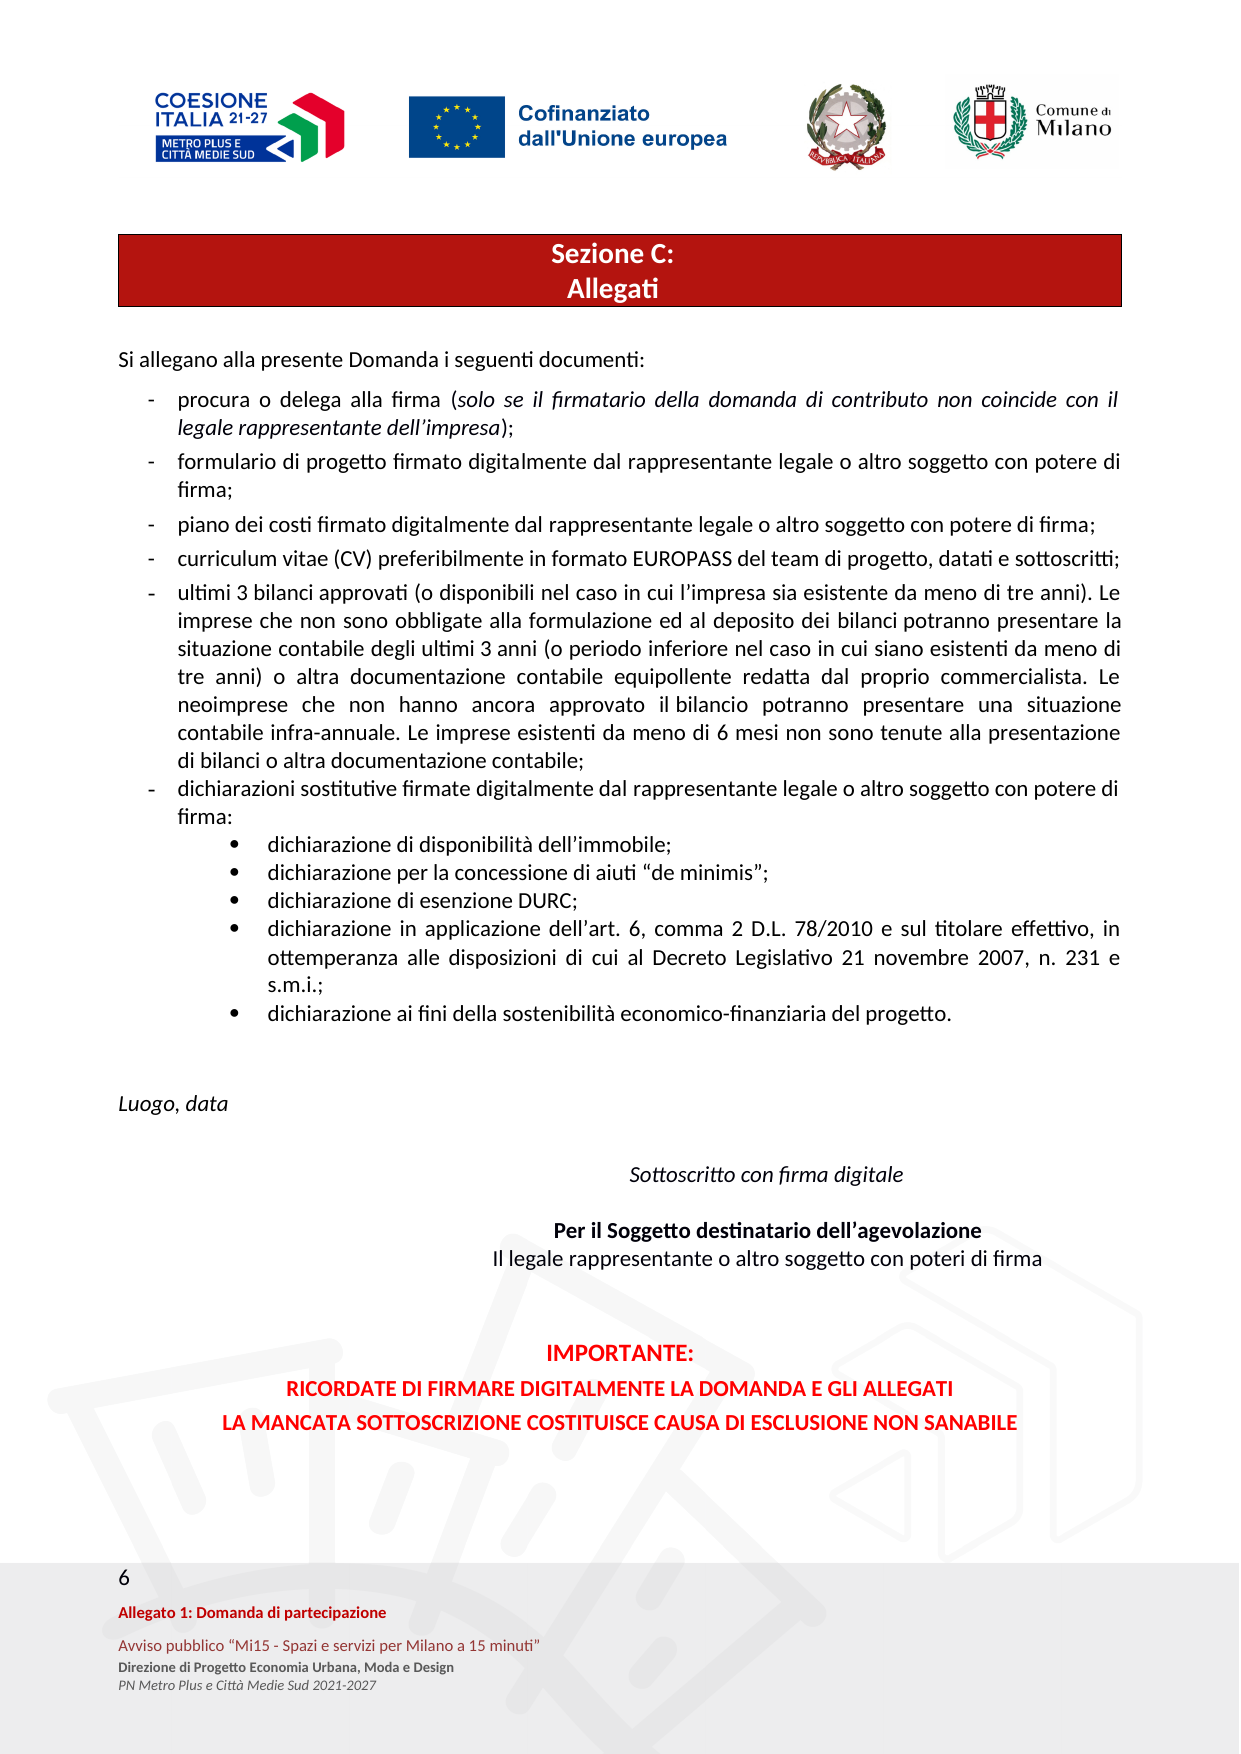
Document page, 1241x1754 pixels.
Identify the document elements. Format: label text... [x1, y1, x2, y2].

list dichiarazione ai fini della sostenibilità economico-finanziaria del progetto. [230, 999, 1122, 1027]
table_header Sezione C: Allegati [119, 235, 1121, 306]
text RICORDATE DI FIRMARE DIGITALMENTE LA DOMANDA E GLI ALLEGATI [118, 1374, 1122, 1402]
list dichiarazioni sostitutive firmate digitalmente dal rappresentante legale o altro soggetto con potere di firma: [148, 774, 1122, 831]
picture [0, 1128, 1239, 1754]
list dichiarazione in applicazione dell’art. 6, comma 2 D.L. 78/2010 e sul titolare effettivo, in ottemperanza alle disposizioni di cui al Decreto Legislativo 21 novembre 2007, n. 231 e s.m.i.; [230, 914, 1122, 999]
text Si allegano alla presente Domanda i seguenti documenti: [118, 345, 1122, 373]
list dichiarazione di esenzione DURC; [230, 887, 1122, 914]
list procura o delega alla firma (solo se il firmatario della domanda di contributo non coincide con il legale rappresentante dell’impresa); [148, 385, 1122, 441]
list dichiarazione per la concessione di aiuti “de minimis”; [230, 858, 1122, 887]
text LA MANCATA SOTTOSCRIZIONE COSTITUISCE CAUSA DI ESCLUSIONE NON SANABILE [118, 1408, 1122, 1436]
text Il legale rappresentante o altro soggetto con poteri di firma [413, 1244, 1122, 1272]
text Luogo, data [118, 1089, 1122, 1117]
text IMPORTANTE: [118, 1337, 1122, 1367]
picture [118, 73, 1122, 178]
list ultimi 3 bilanci approvati (o disponibili nel caso in cui l’impresa sia esistente da meno di tre anni). Le imprese che non sono obbligate alla formulazione ed al deposito dei bilanci potranno presentare la situazione contabile degli ultimi 3 anni (o periodo inferiore nel caso in cui siano esistenti da meno di tre anni) o altra documentazione contabile equipollente redatta dal proprio commercialista. Le neoimprese che non hanno ancora approvato il bilancio potranno presentare una situazione contabile infra-annuale. Le imprese esistenti da meno di 6 mesi non sono tenute alla presentazione di bilanci o altra documentazione contabile; [148, 578, 1122, 774]
list dichiarazione di disponibilità dell’immobile; [230, 831, 1122, 858]
list piano dei costi firmato digitalmente dal rappresentante legale o altro soggetto con potere di firma; [148, 510, 1122, 538]
list curriculum vitae (CV) preferibilmente in formato EUROPASS del team di progetto, datati e sottoscritti; [148, 544, 1122, 572]
text Sottoscritto con firma digitale [413, 1160, 1122, 1188]
list formulario di progetto firmato digitalmente dal rappresentante legale o altro soggetto con potere di firma; [148, 447, 1122, 503]
text Per il Soggetto destinatario dell’agevolazione [413, 1216, 1122, 1244]
